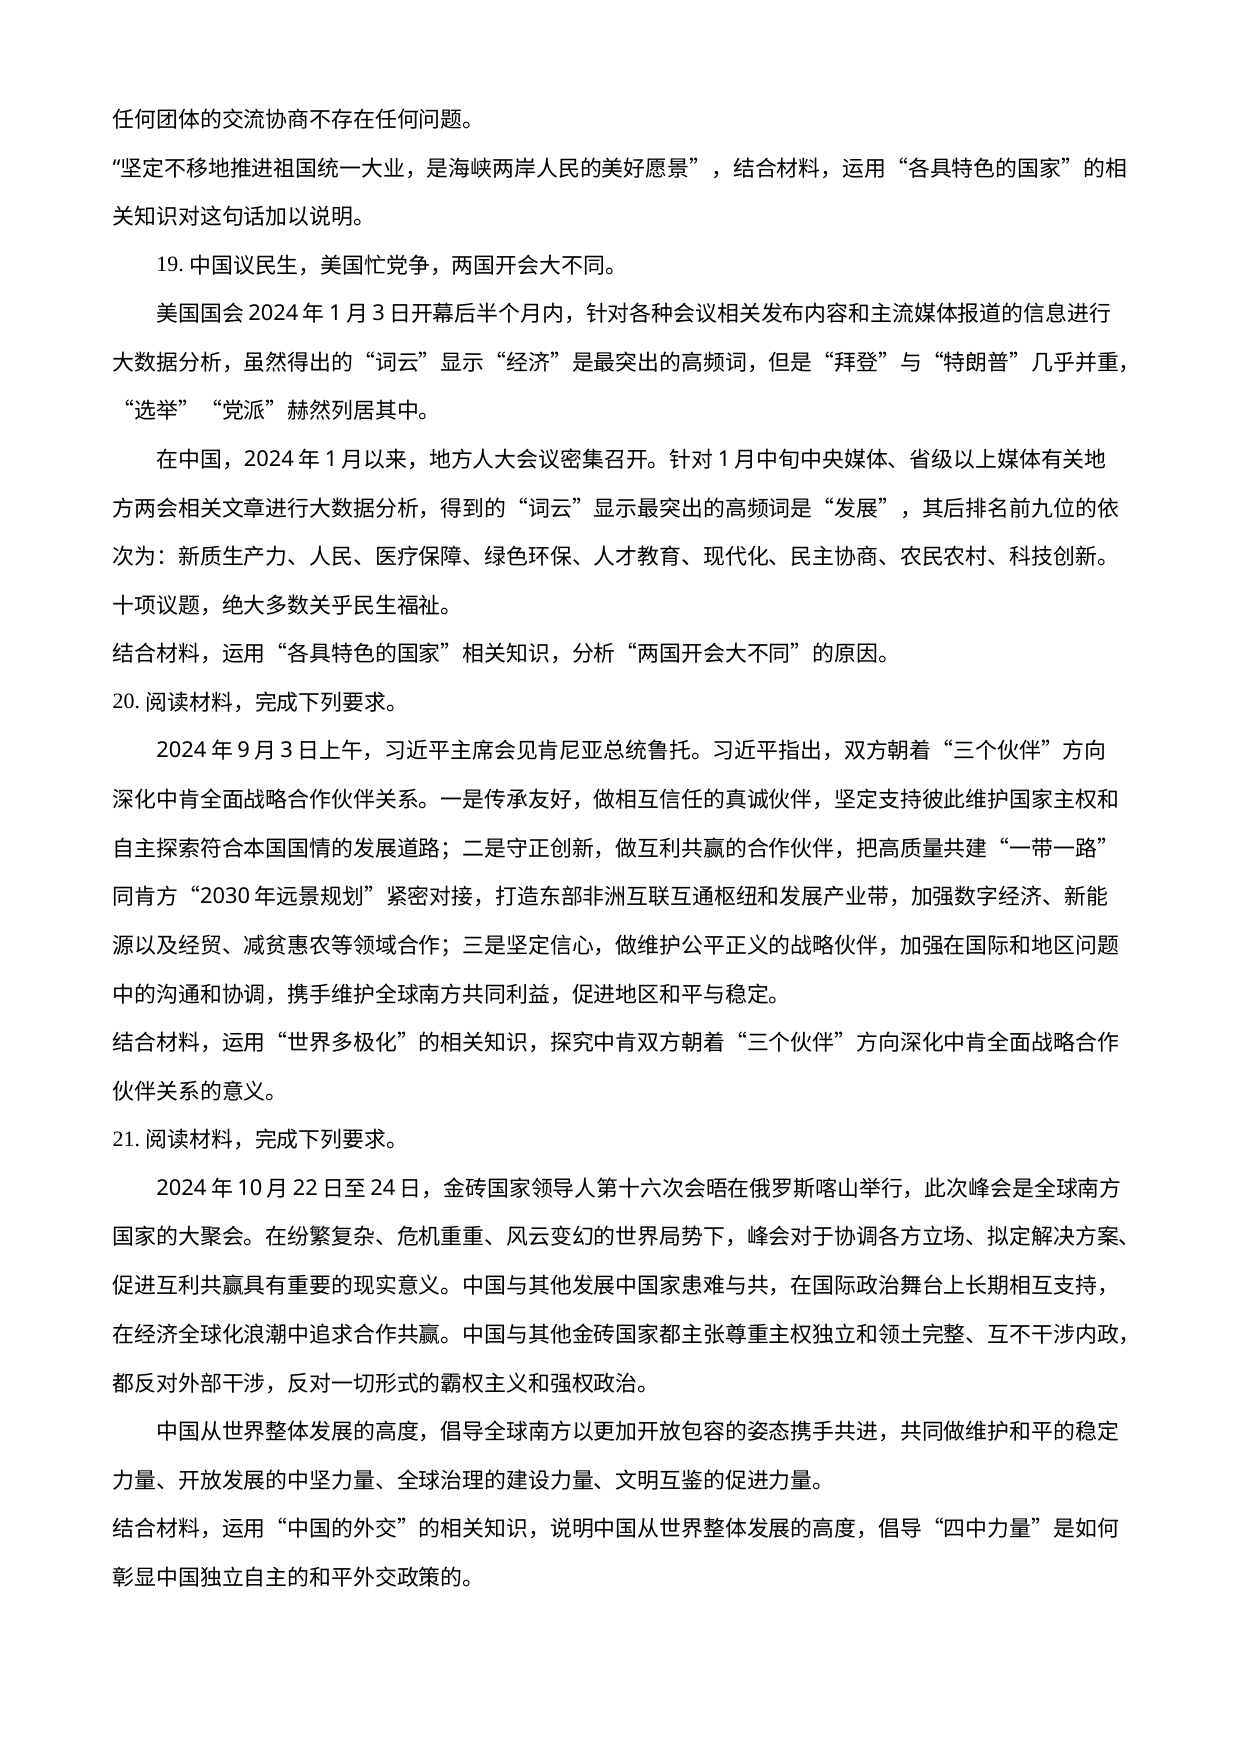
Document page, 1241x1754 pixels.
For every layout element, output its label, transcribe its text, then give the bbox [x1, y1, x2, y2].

text 20. 阅读材料，完成下列要求。 [112, 684, 1128, 717]
text “坚定不移地推进祖国统一大业，是海峡两岸人民的美好愿景”，结合材料，运用“各具特色的国家”的相关知识对这句话加以说明。 [112, 150, 1128, 231]
text 结合材料，运用“中国的外交”的相关知识，说明中国从世界整体发展的高度，倡导“四中力量”是如何彰显中国独立自主的和平外交政策的。 [112, 1511, 1128, 1592]
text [112, 102, 1128, 134]
text 结合材料，运用“世界多极化”的相关知识，探究中肯双方朝着“三个伙伴”方向深化中肯全面战略合作伙伴关系的意义。 [112, 1025, 1128, 1106]
text 美国国会2024年1月3日开幕后半个月内，针对各种会议相关发布内容和主流媒体报道的信息进行大数据分析，虽然得出的“词云”显示“经济”是最突出的高频词，但是“拜登”与“特朗普”几乎并重，“选举”“党派”赫然列居其中。 [112, 296, 1128, 426]
text 21. 阅读材料，完成下列要求。 [112, 1122, 1128, 1154]
text 19. 中国议民生，美国忙党争，两国开会大不同。 [112, 247, 1128, 280]
text 2024年9月3日上午，习近平主席会见肯尼亚总统鲁托。习近平指出，双方朝着“三个伙伴”方向深化中肯全面战略合作伙伴关系。一是传承友好，做相互信任的真诚伙伴，坚定支持彼此维护国家主权和自主探索符合本国国情的发展道路；二是守正创新，做互利共赢的合作伙伴，把高质量共建“一带一路”同肯方“2030年远景规划”紧密对接，打造东部非洲互联互通枢纽和发展产业带，加强数字经济、新能源以及经贸、减贫惠农等领域合作；三是坚定信心，做维护公平正义的战略伙伴，加强在国际和地区问题中的沟通和协调，携手维护全球南方共同利益，促进地区和平与稳定。 [112, 733, 1128, 1009]
text 中国从世界整体发展的高度，倡导全球南方以更加开放包容的姿态携手共进，共同做维护和平的稳定力量、开放发展的中坚力量、全球治理的建设力量、文明互鉴的促进力量。 [112, 1413, 1128, 1495]
text 结合材料，运用“各具特色的国家”相关知识，分析“两国开会大不同”的原因。 [112, 636, 1128, 668]
text 2024年10月22日至24日，金砖国家领导人第十六次会晤在俄罗斯喀山举行，此次峰会是全球南方国家的大聚会。在纷繁复杂、危机重重、风云变幻的世界局势下，峰会对于协调各方立场、拟定解决方案、促进互利共赢具有重要的现实意义。中国与其他发展中国家患难与共，在国际政治舞台上长期相互支持，在经济全球化浪潮中追求合作共赢。中国与其他金砖国家都主张尊重主权独立和领土完整、互不干涉内政，都反对外部干涉，反对一切形式的霸权主义和强权政治。 [112, 1170, 1128, 1398]
text 在中国，2024年1月以来，地方人大会议密集召开。针对1月中旬中央媒体、省级以上媒体有关地方两会相关文章进行大数据分析，得到的“词云”显示最突出的高频词是“发展”，其后排名前九位的依次为：新质生产力、人民、医疗保障、绿色环保、人才教育、现代化、民主协商、农民农村、科技创新。十项议题，绝大多数关乎民生福祉。 [112, 441, 1128, 620]
